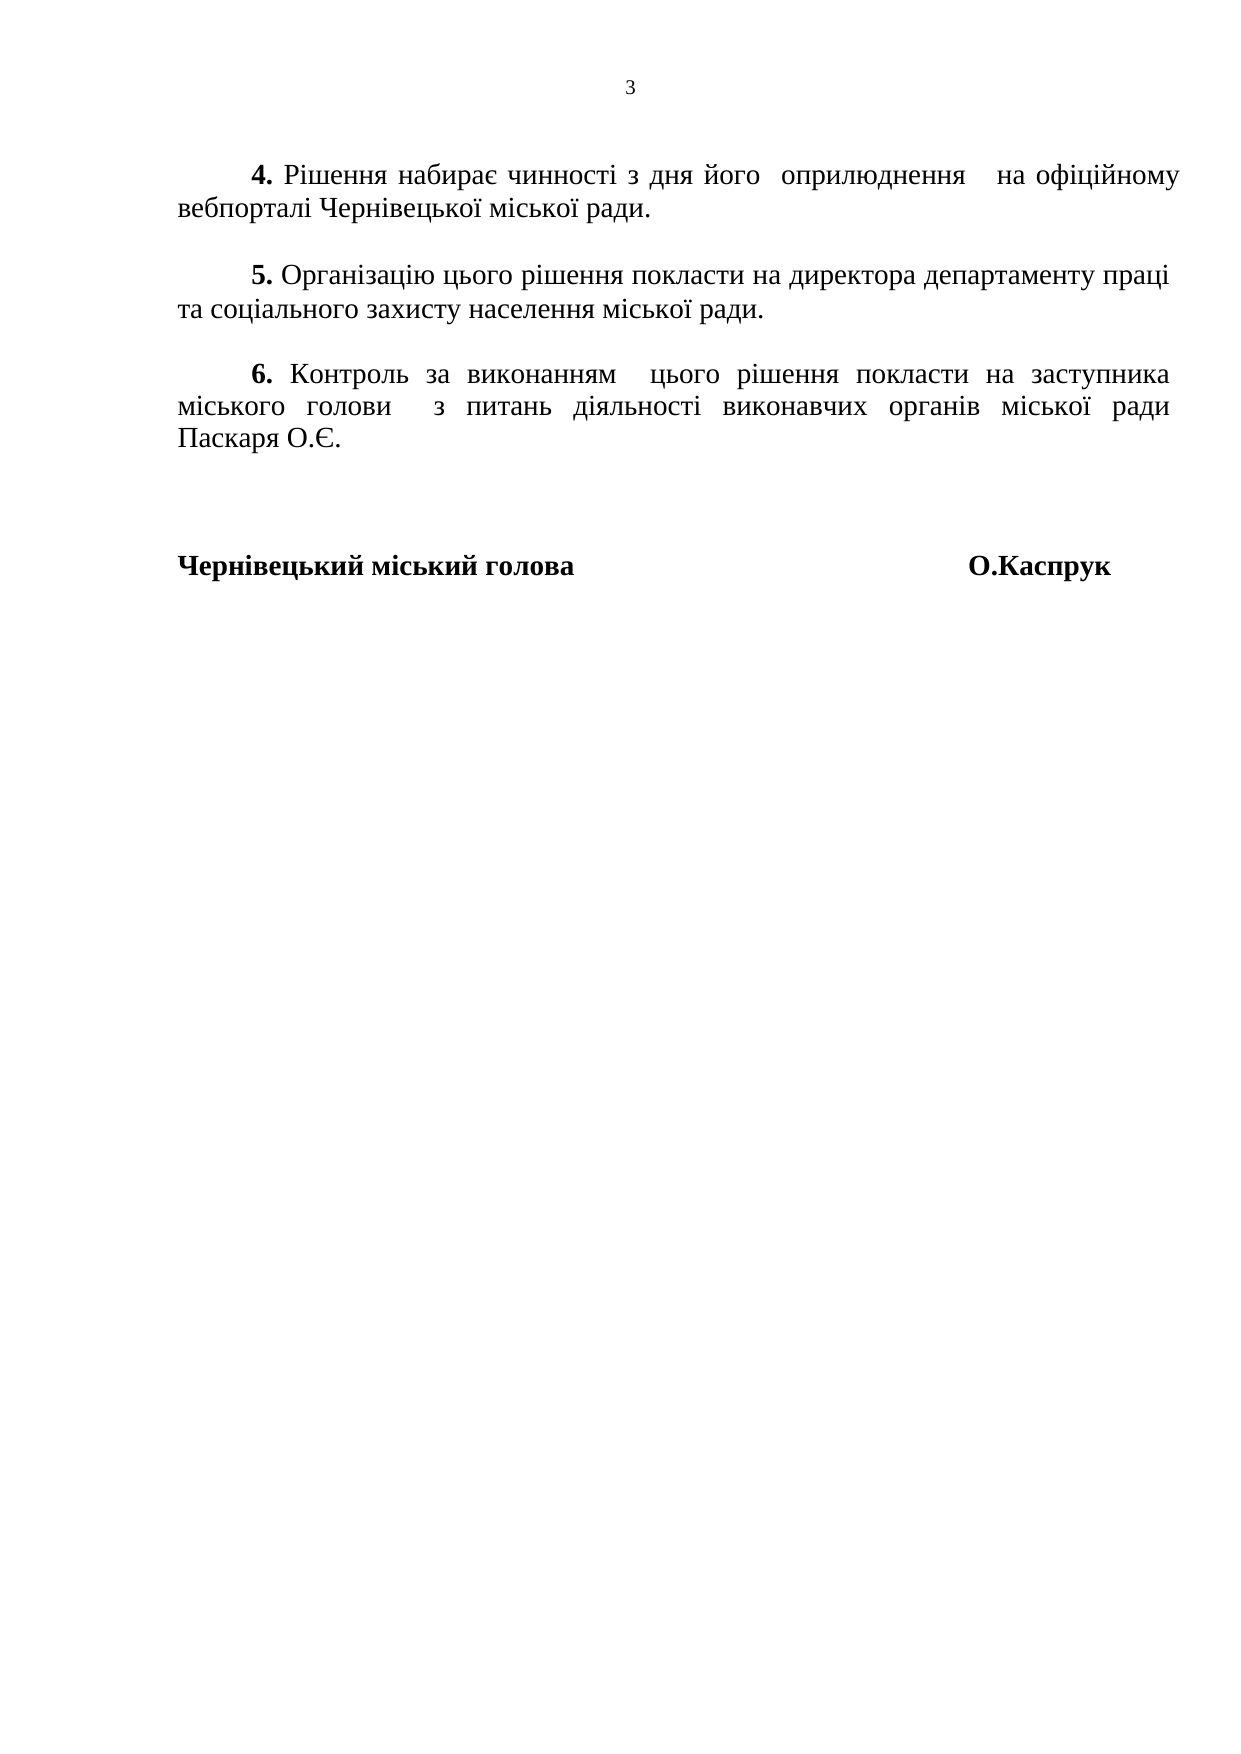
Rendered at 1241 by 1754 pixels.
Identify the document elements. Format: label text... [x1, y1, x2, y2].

text 4. Рішення набирає чинності з дня його оприлюднення на офіційному вебпорталі Чернівецької міської ради. [177, 157, 1181, 224]
text Чернівецький міський голова О.Каспрук [177, 549, 1171, 581]
text 6. Контроль за виконанням цього рішення покласти на заступника міського голови з питань діяльності виконавчих органів міської ради Паскаря О.Є. [177, 358, 1171, 453]
text 5. Організацію цього рішення покласти на директора департаменту праці та соціального захисту населення міської ради. [177, 257, 1171, 324]
